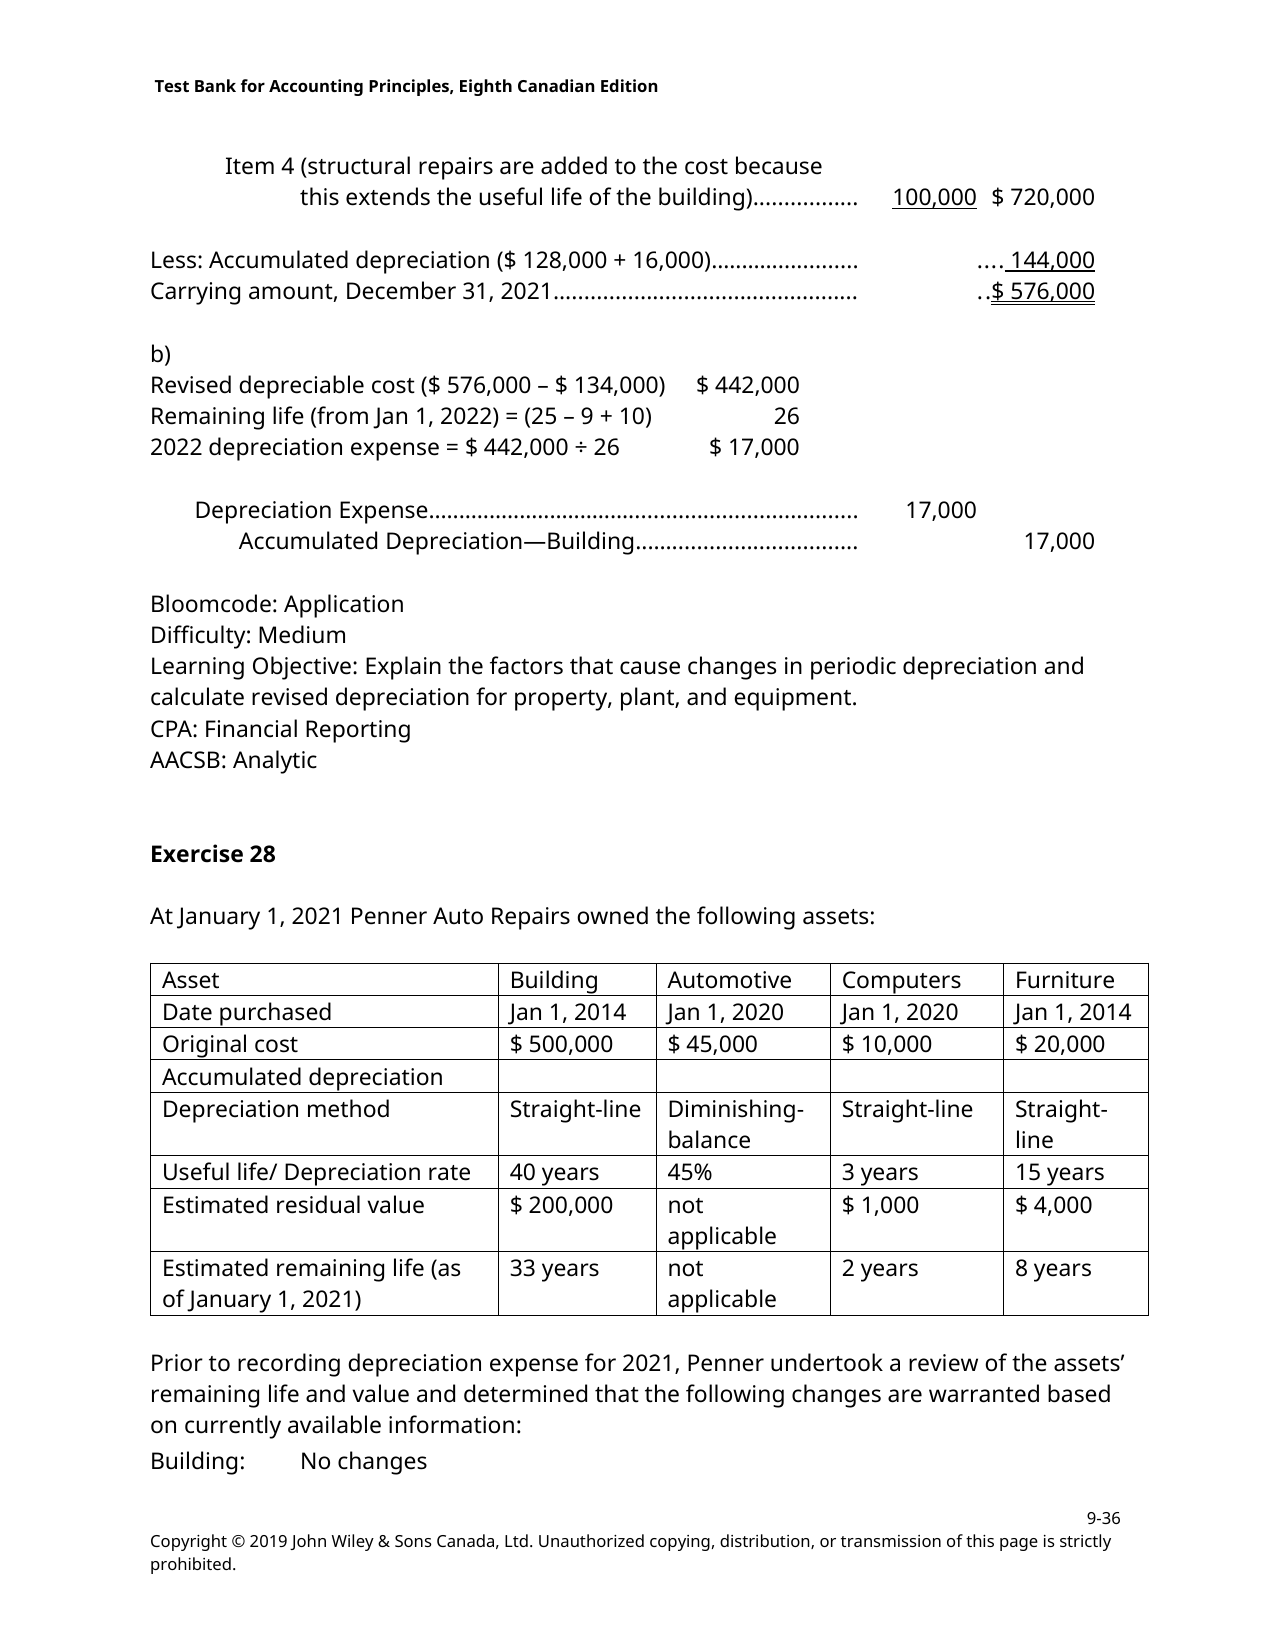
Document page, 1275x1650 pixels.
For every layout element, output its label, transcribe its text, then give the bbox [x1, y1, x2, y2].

table_cell Estimated remaining life (as of January 1, 2021) [151, 1252, 498, 1314]
text Difficulty: Medium [150, 619, 1125, 650]
table_cell Straight-line [831, 1093, 1003, 1155]
table_cell $ 20,000 [1004, 1028, 1148, 1059]
table_header Computers [831, 964, 1003, 995]
text Remaining life (from Jan 1, 2022) = (25 – 9 + 10) 26 [150, 400, 1125, 431]
table_cell $ 200,000 [499, 1189, 656, 1251]
text this extends the useful life of the building) 100,000 $ 720,000 [150, 181, 1125, 212]
table_cell not applicable [657, 1189, 830, 1251]
table_header Furniture [1004, 964, 1148, 995]
table_cell $ 10,000 [831, 1028, 1003, 1059]
table_cell Jan 1, 2014 [1004, 996, 1148, 1027]
text Depreciation Expense 17,000 [150, 494, 1125, 525]
text Accumulated Depreciation—Building 17,000 [150, 525, 1125, 556]
table_cell 2 years [831, 1252, 1003, 1314]
table_cell 3 years [831, 1156, 1003, 1187]
table_cell [1004, 1060, 1148, 1092]
text Prior to recording depreciation expense for 2021, Penner undertook a review of the assets’ remaining life and value and determined that the following changes are warranted based on currently available information: [150, 1347, 1125, 1441]
text Exercise 28 [150, 837, 1125, 869]
table_cell Diminishing-balance [657, 1093, 830, 1155]
table_cell Straight-line [499, 1093, 656, 1155]
table_cell Date purchased [151, 996, 498, 1027]
text Item 4 (structural repairs are added to the cost because [150, 150, 1125, 181]
table_cell Accumulated depreciation [151, 1060, 498, 1092]
text b) [150, 337, 1125, 369]
text Learning Objective: Explain the factors that cause changes in periodic depreciation and calculate revised depreciation for property, plant, and equipment. [150, 650, 1125, 712]
table_cell Useful life/ Depreciation rate [151, 1156, 498, 1187]
table_cell Original cost [151, 1028, 498, 1059]
table_cell [499, 1060, 656, 1092]
table_cell [657, 1060, 830, 1092]
table_cell $ 4,000 [1004, 1189, 1148, 1251]
table_cell 33 years [499, 1252, 656, 1314]
table_cell Jan 1, 2020 [831, 996, 1003, 1027]
table_header Asset [151, 964, 498, 995]
text CPA: Financial Reporting [150, 712, 1125, 744]
table_cell Jan 1, 2014 [499, 996, 656, 1027]
text At January 1, 2021 Penner Auto Repairs owned the following assets: [150, 900, 1125, 931]
table_cell $ 45,000 [657, 1028, 830, 1059]
text Less: Accumulated depreciation ($ 128,000 + 16,000) 144,000 [150, 244, 1125, 275]
table_header Automotive [657, 964, 830, 995]
table_cell 40 years [499, 1156, 656, 1187]
text 2022 depreciation expense = $ 442,000 ÷ 26 $ 17,000 [150, 431, 1125, 462]
text Building: No changes [150, 1445, 1125, 1476]
table_cell not applicable [657, 1252, 830, 1314]
text AACSB: Analytic [150, 744, 1125, 775]
table_cell Depreciation method [151, 1093, 498, 1155]
table_cell $ 500,000 [499, 1028, 656, 1059]
table_cell 8 years [1004, 1252, 1148, 1314]
table_header Building [499, 964, 656, 995]
table_cell $ 1,000 [831, 1189, 1003, 1251]
text Bloomcode: Application [150, 587, 1125, 619]
text Carrying amount, December 31, 2021 $ 576,000 [150, 275, 1125, 306]
table_cell 15 years [1004, 1156, 1148, 1187]
table_cell 45% [657, 1156, 830, 1187]
text Revised depreciable cost ($ 576,000 – $ 134,000) $ 442,000 [150, 369, 1125, 400]
table_cell Estimated residual value [151, 1189, 498, 1251]
table_cell Jan 1, 2020 [657, 996, 830, 1027]
table_cell Straight-line [1004, 1093, 1148, 1155]
table_cell [831, 1060, 1003, 1092]
